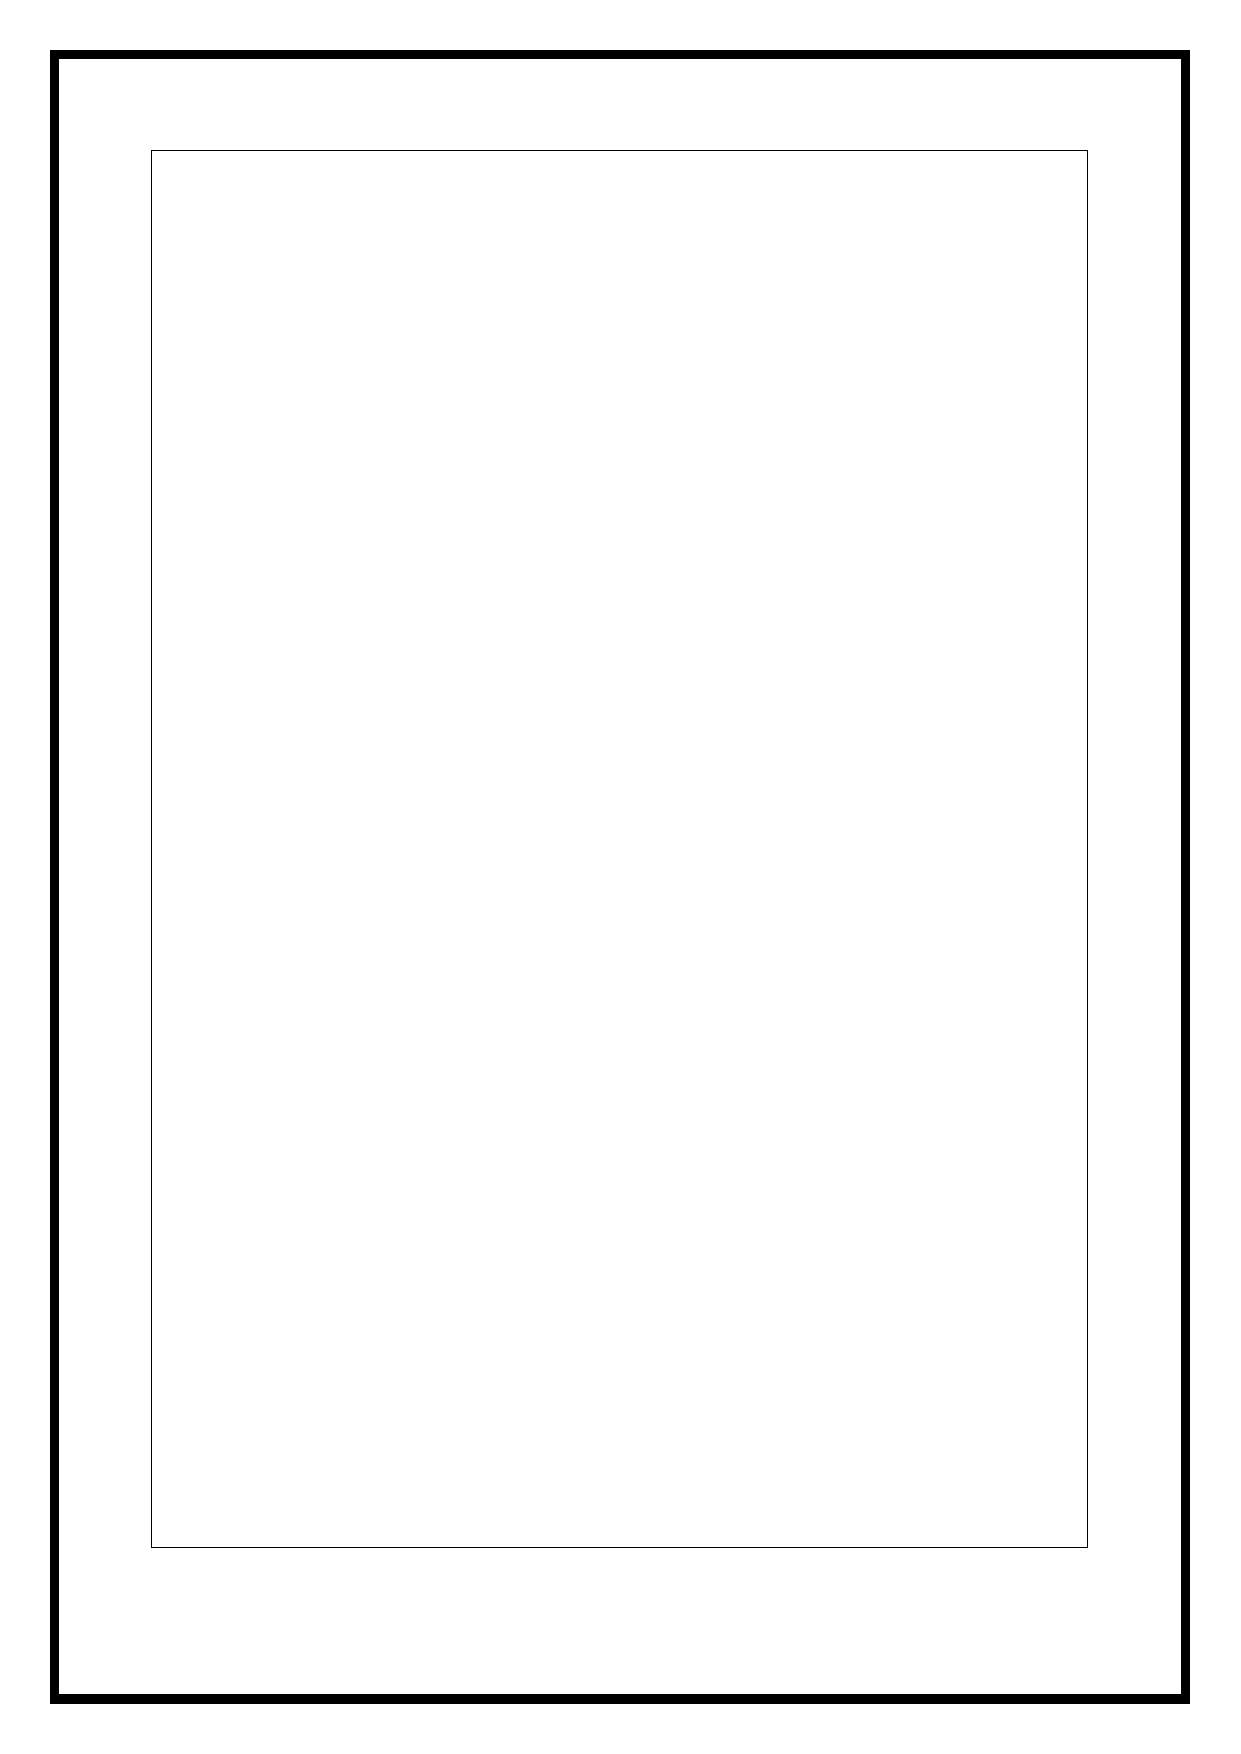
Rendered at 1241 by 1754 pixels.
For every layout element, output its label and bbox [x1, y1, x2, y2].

table_cell [152, 151, 1087, 1547]
